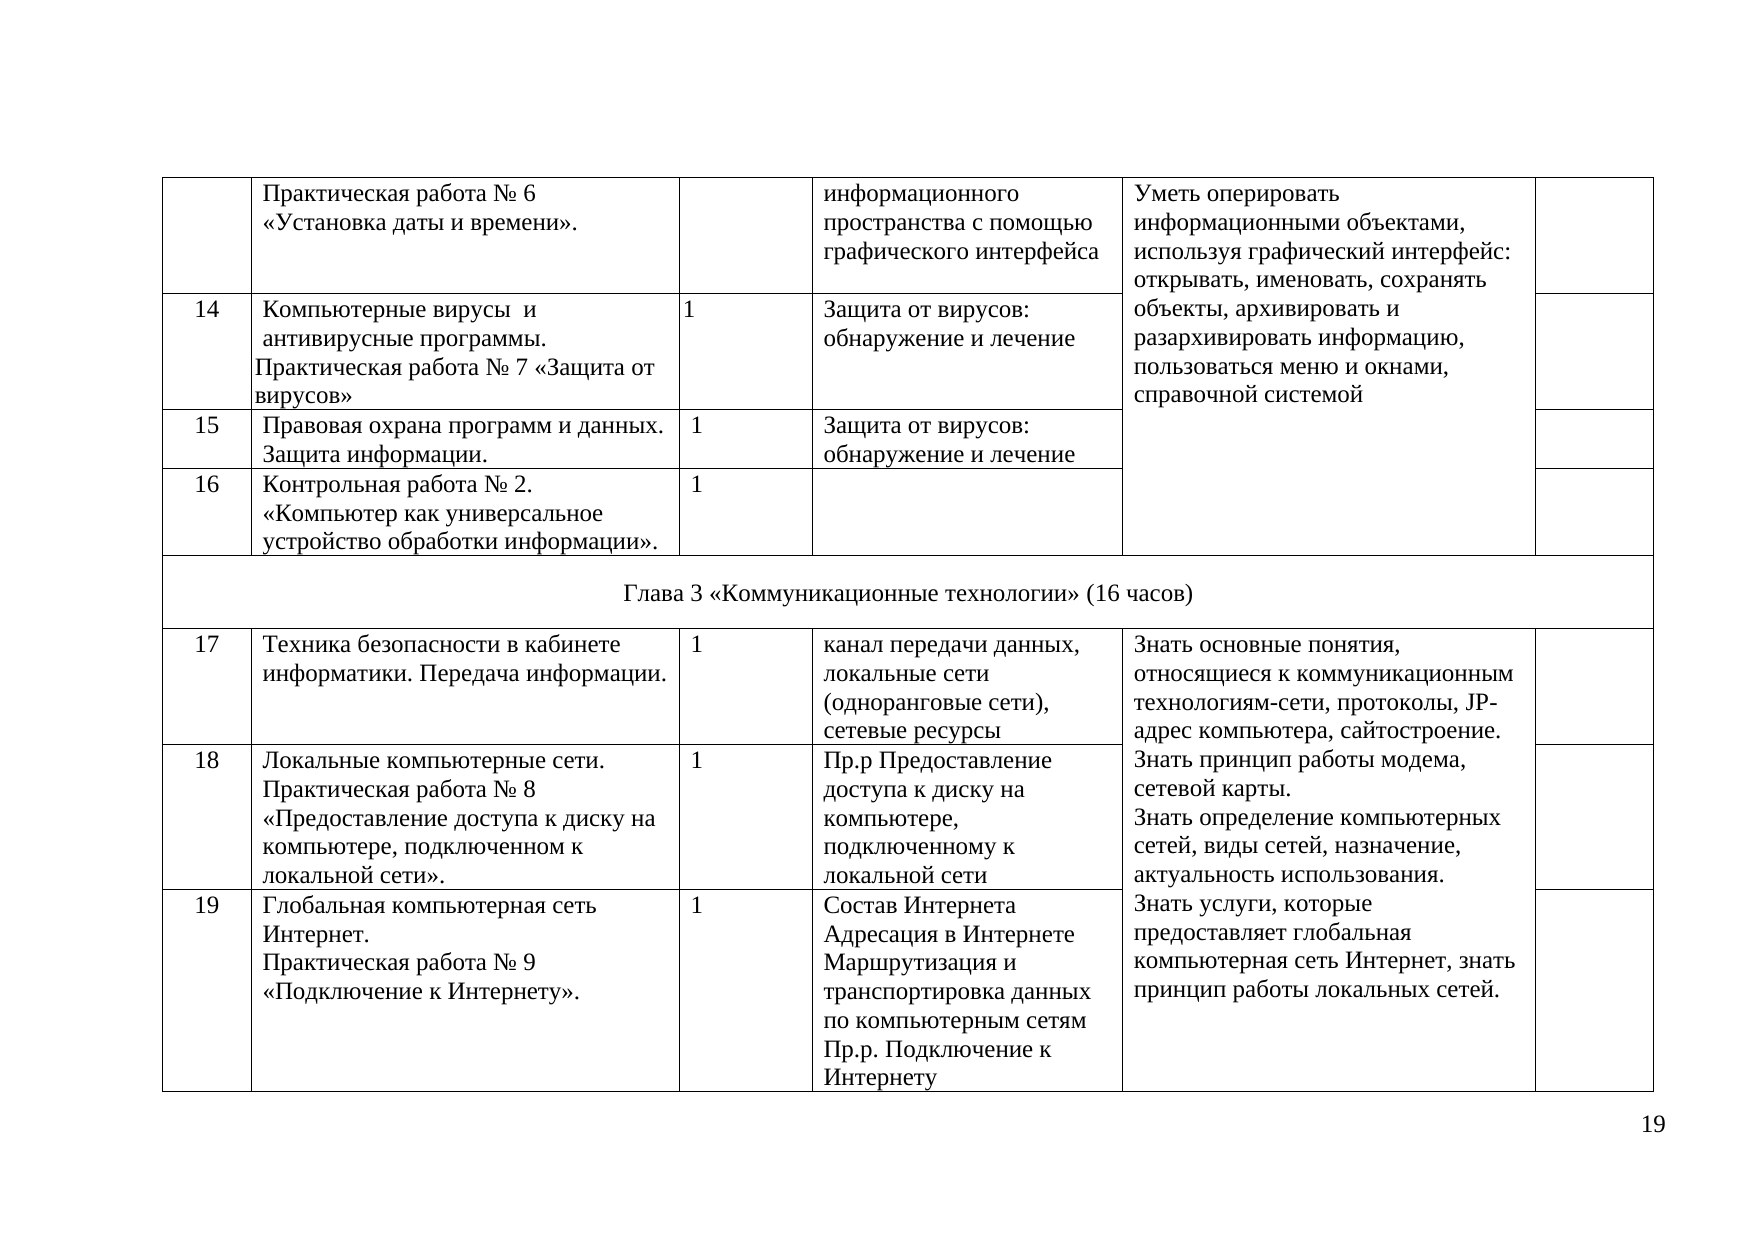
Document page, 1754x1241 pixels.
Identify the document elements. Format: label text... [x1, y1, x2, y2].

table_cell Глобальная компьютерная сеть Интернет. Практическая работа № 9 «Подключение к Интернету». [252, 890, 679, 1091]
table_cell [813, 178, 1122, 293]
table_cell Глава 3 «Коммуникационные технологии» (16 часов) [163, 556, 1653, 628]
table_cell 1 [680, 745, 812, 889]
table_cell Защита от вирусов: обнаружение и лечение [813, 294, 1122, 409]
table_cell Техника безопасности в кабинете информатики. Передача информации. [252, 629, 679, 744]
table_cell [252, 178, 679, 293]
table_cell 1 [680, 469, 812, 555]
table_cell 18 [163, 745, 251, 889]
table_cell 1 [680, 178, 812, 293]
table_cell [1536, 469, 1653, 555]
table_cell [1536, 890, 1653, 1091]
table_cell 14 [163, 294, 251, 409]
table_cell Контрольная работа № 2. «Компьютер как универсальное устройство обработки информации». [252, 469, 679, 555]
table_cell [813, 469, 1122, 555]
table_cell Знать основные понятия, относящиеся к коммуникационным технологиям-сети, протоколы, JP- адрес компьютера, сайтостроение. Знать принцип работы модема, сетевой карты. Знать определение компьютерных сетей, виды сетей, назначение, актуальность использования. Знать услуги, которые предоставляет глобальная компьютерная сеть Интернет, знать принцип работы локальных сетей. [1123, 629, 1535, 1091]
table_cell Пр.р Предоставление доступа к диску на компьютере, подключенному к локальной сети [813, 745, 1122, 889]
table_cell [1536, 745, 1653, 889]
table_cell Компьютерные вирусы и антивирусные программы. Практическая работа № 7 «Защита от вирусов» [252, 294, 679, 409]
table_cell Защита от вирусов: обнаружение и лечение [813, 410, 1122, 468]
table_cell 1 [680, 294, 812, 409]
table_cell 16 [163, 469, 251, 555]
table_cell Состав Интернета Адресация в Интернете Маршрутизация и транспортировка данных по компьютерным сетям Пр.р. Подключение к Интернету [813, 890, 1122, 1091]
table_cell [1536, 629, 1653, 744]
table_cell 19 [163, 890, 251, 1091]
table_cell Локальные компьютерные сети. Практическая работа № 8 «Предоставление доступа к диску на компьютере, подключенном к локальной сети». [252, 745, 679, 889]
table_cell 15 [163, 410, 251, 468]
table_cell 1 [680, 890, 812, 1091]
table_cell [1536, 410, 1653, 468]
table_cell 17 [163, 629, 251, 744]
table_cell 1 [680, 410, 812, 468]
table_cell [1536, 294, 1653, 409]
table_cell [1536, 178, 1653, 293]
table_cell канал передачи данных, локальные сети (одноранговые сети), сетевые ресурсы [813, 629, 1122, 744]
table_cell Правовая охрана программ и данных. Защита информации. [252, 410, 679, 468]
table_cell 13 [163, 178, 251, 293]
table_cell 1 [680, 629, 812, 744]
